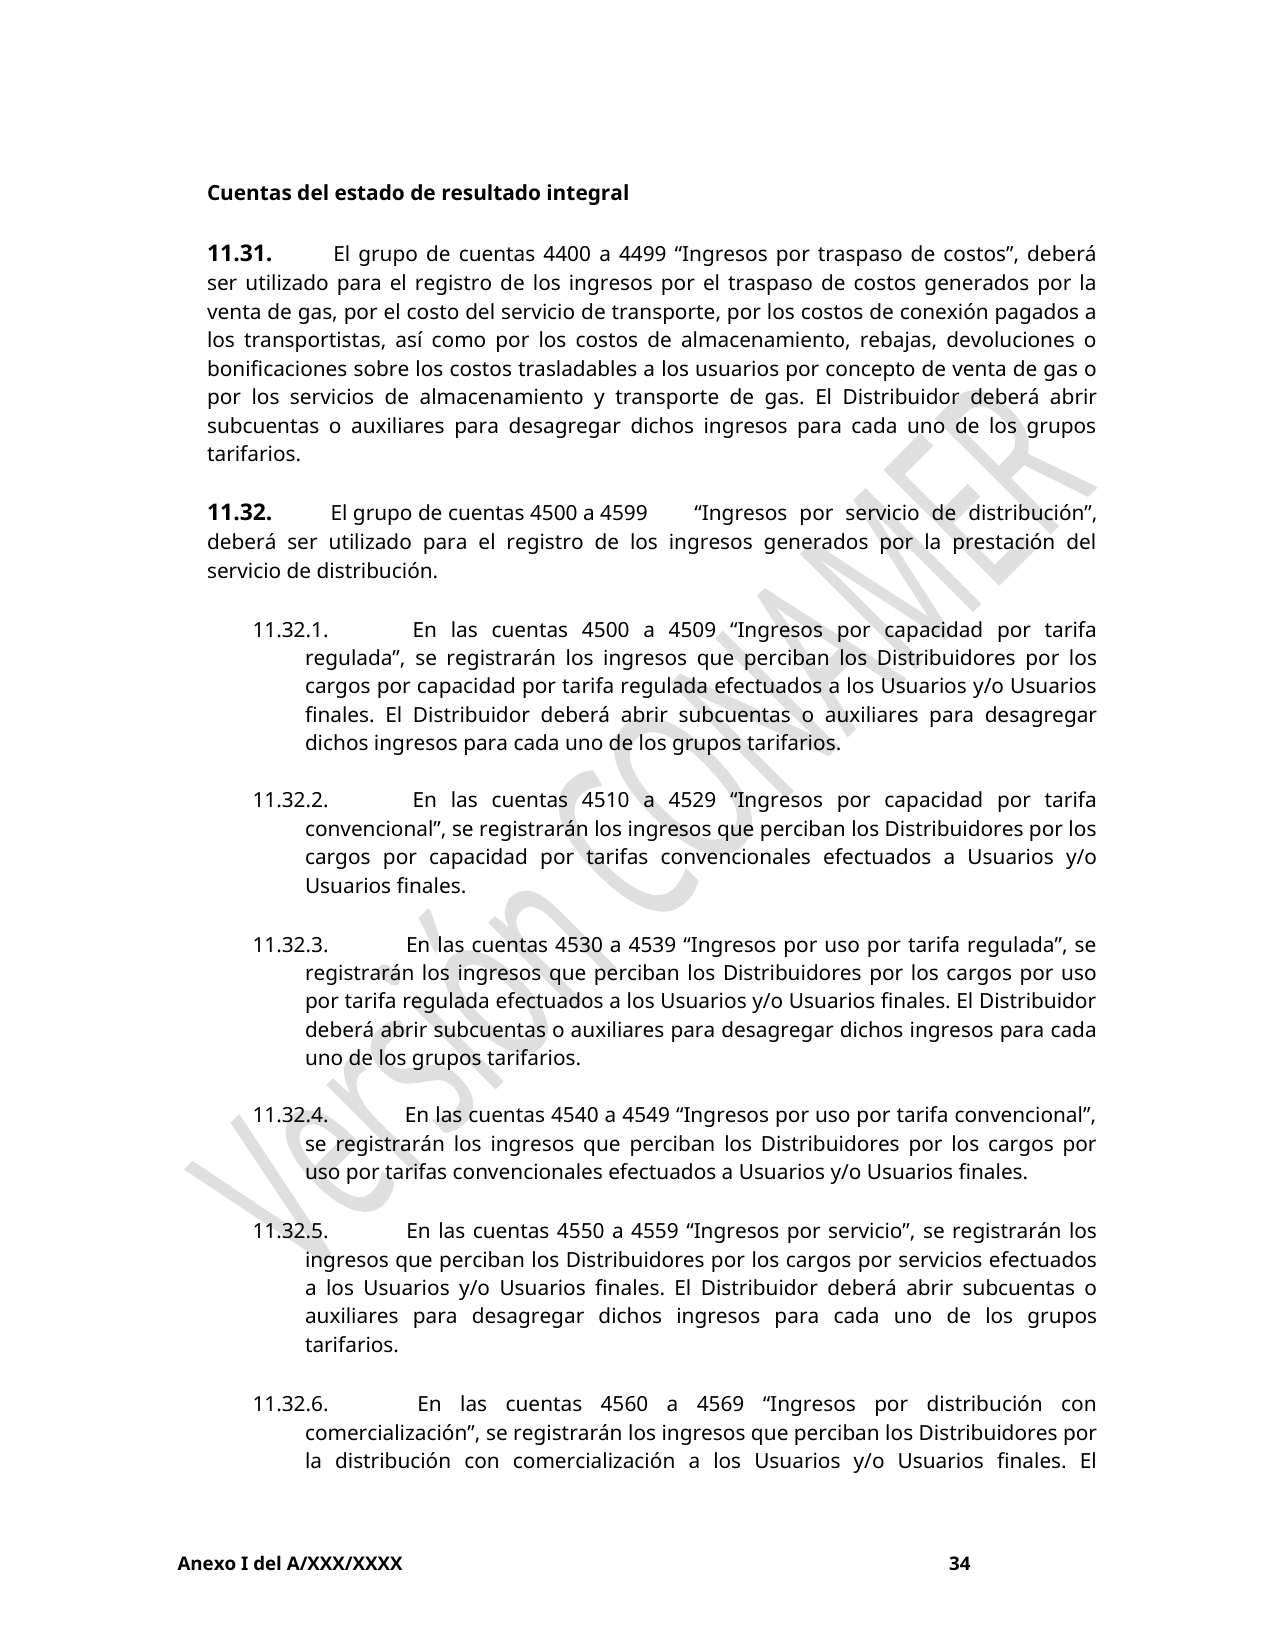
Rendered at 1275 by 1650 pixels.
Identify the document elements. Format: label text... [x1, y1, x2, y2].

list En las cuentas 4550 a 4559 “Ingresos por servicio”, se registrarán los ingresos que perciban los Distribuidores por los cargos por servicios efectuados a los Usuarios y/o Usuarios finales. El Distribuidor deberá abrir subcuentas o auxiliares para desagregar dichos ingresos para cada uno de los grupos tarifarios. [252, 1216, 1098, 1358]
list En las cuentas 4540 a 4549 “Ingresos por uso por tarifa convencional”, se registrarán los ingresos que perciban los Distribuidores por los cargos por uso por tarifas convencionales efectuados a Usuarios y/o Usuarios finales. [252, 1100, 1098, 1186]
list En las cuentas 4510 a 4529 “Ingresos por capacidad por tarifa convencional”, se registrarán los ingresos que perciban los Distribuidores por los cargos por capacidad por tarifas convencionales efectuados a Usuarios y/o Usuarios finales. [252, 785, 1098, 899]
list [252, 1389, 1098, 1474]
list En las cuentas 4530 a 4539 “Ingresos por uso por tarifa regulada”, se registrarán los ingresos que perciban los Distribuidores por los cargos por uso por tarifa regulada efectuados a los Usuarios y/o Usuarios finales. El Distribuidor deberá abrir subcuentas o auxiliares para desagregar dichos ingresos para cada uno de los grupos tarifarios. [252, 930, 1098, 1072]
list En las cuentas 4500 a 4509 “Ingresos por capacidad por tarifa regulada”, se registrarán los ingresos que perciban los Distribuidores por los cargos por capacidad por tarifa regulada efectuados a los Usuarios y/o Usuarios finales. El Distribuidor deberá abrir subcuentas o auxiliares para desagregar dichos ingresos para cada uno de los grupos tarifarios. [252, 615, 1098, 757]
list El grupo de cuentas 4400 a 4499 “Ingresos por traspaso de costos”, deberá ser utilizado para el registro de los ingresos por el traspaso de costos generados por la venta de gas, por el costo del servicio de transporte, por los costos de conexión pagados a los transportistas, así como por los costos de almacenamiento, rebajas, devoluciones o bonificaciones sobre los costos trasladables a los usuarios por concepto de venta de gas o por los servicios de almacenamiento y transporte de gas. El Distribuidor deberá abrir subcuentas o auxiliares para desagregar dichos ingresos para cada uno de los grupos tarifarios. [207, 237, 1098, 468]
list El grupo de cuentas 4500 a 4599 “Ingresos por servicio de distribución”, deberá ser utilizado para el registro de los ingresos generados por la prestación del servicio de distribución. [207, 496, 1098, 584]
list Cuentas del estado de resultado integral [207, 178, 1098, 207]
